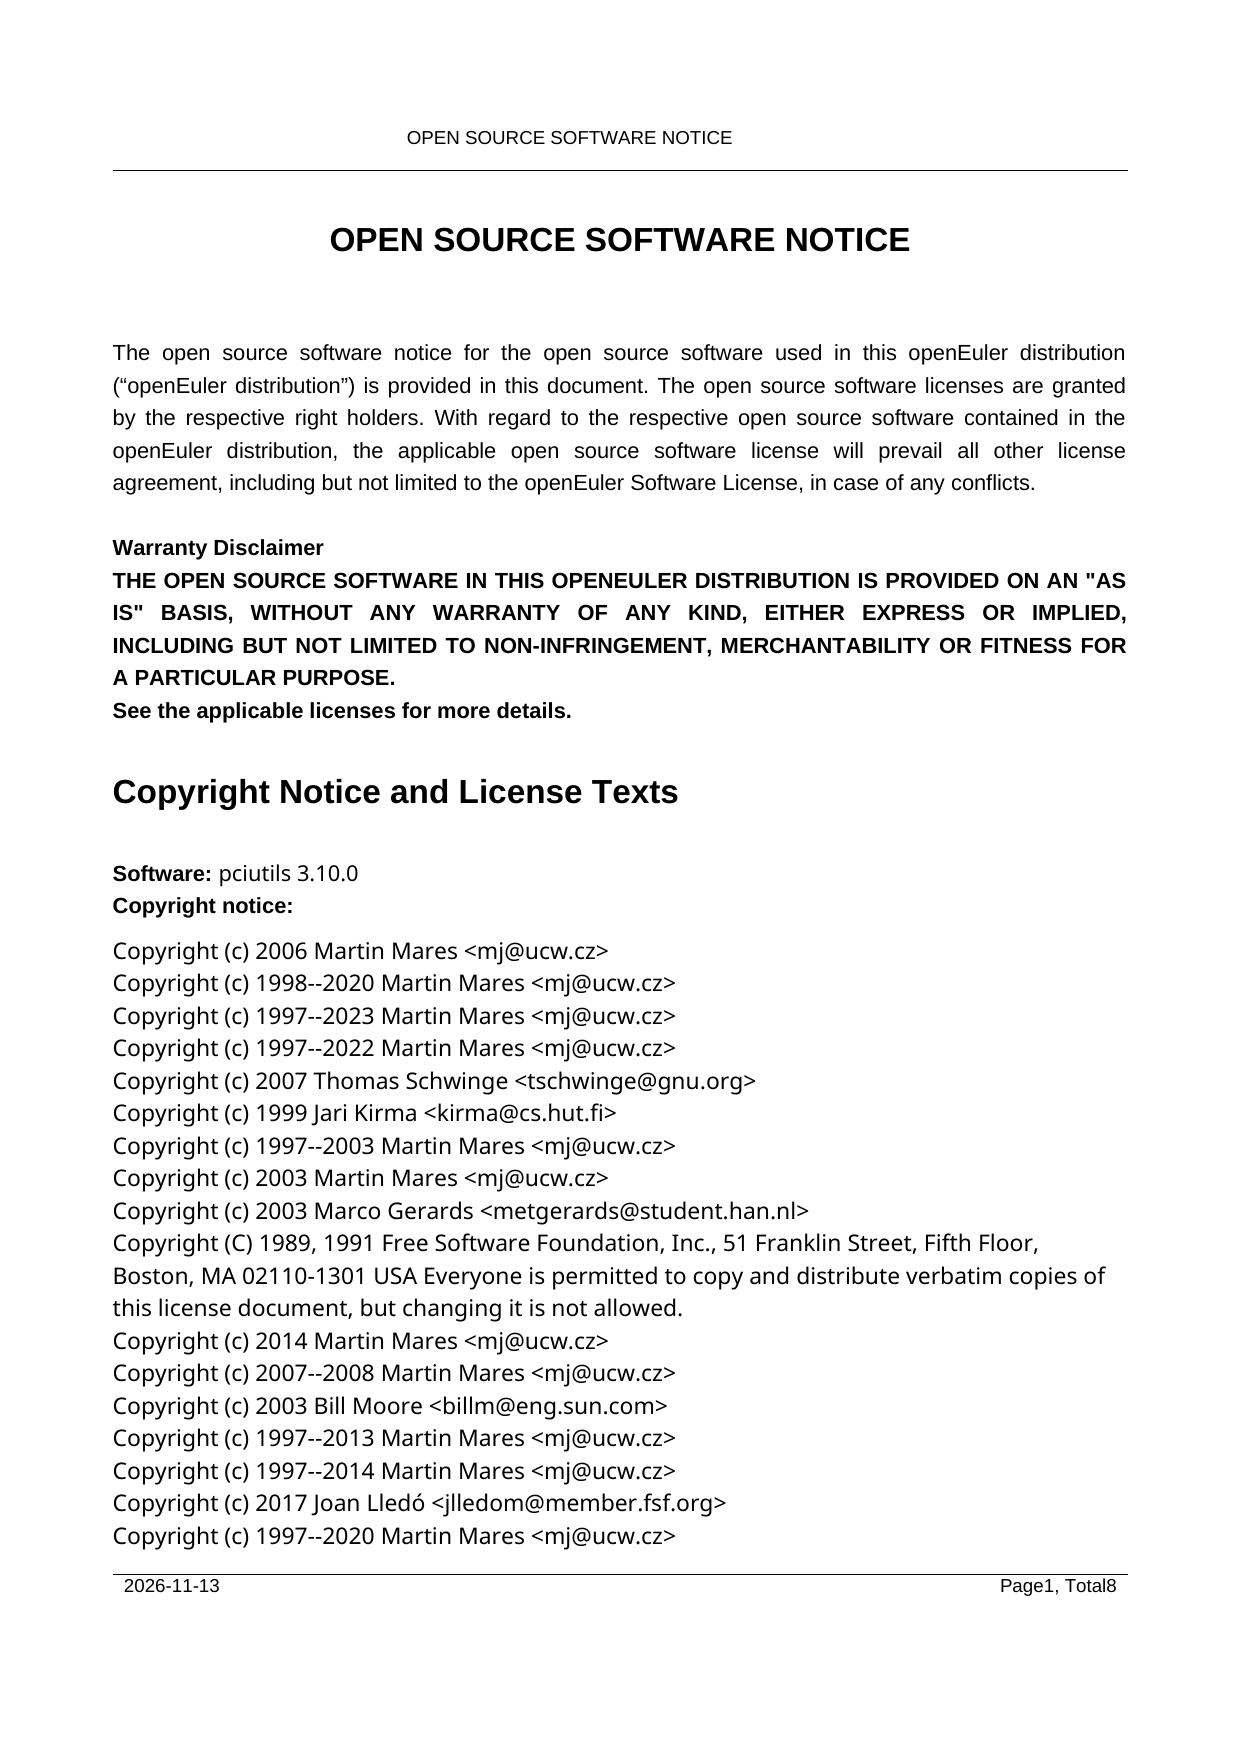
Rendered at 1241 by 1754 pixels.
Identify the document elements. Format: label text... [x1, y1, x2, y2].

text Copyright notice: [112, 889, 1128, 921]
title Software: pciutils 3.10.0 [112, 856, 1128, 889]
text The open source software notice for the open source software used in this openEuler distribution (“openEuler distribution”) is provided in this document. The open source software licenses are granted by the respective right holders. With regard to the respective open source software contained in the openEuler distribution, the applicable open source software license will prevail all other license agreement, including but not limited to the openEuler Software License, in case of any conflicts. [112, 336, 1128, 499]
text Copyright Notice and License Texts [112, 759, 1128, 824]
text THE OPEN SOURCE SOFTWARE IN THIS OPENEULER DISTRIBUTION IS PROVIDED ON AN "AS IS" BASIS, WITHOUT ANY WARRANTY OF ANY KIND, EITHER EXPRESS OR IMPLIED, INCLUDING BUT NOT LIMITED TO NON-INFRINGEMENT, MERCHANTABILITY OR FITNESS FOR A PARTICULAR PURPOSE. See the applicable licenses for more details. [112, 564, 1128, 726]
text Warranty Disclaimer [112, 531, 1128, 564]
text OPEN SOURCE SOFTWARE NOTICE [112, 206, 1128, 271]
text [112, 934, 1128, 1551]
